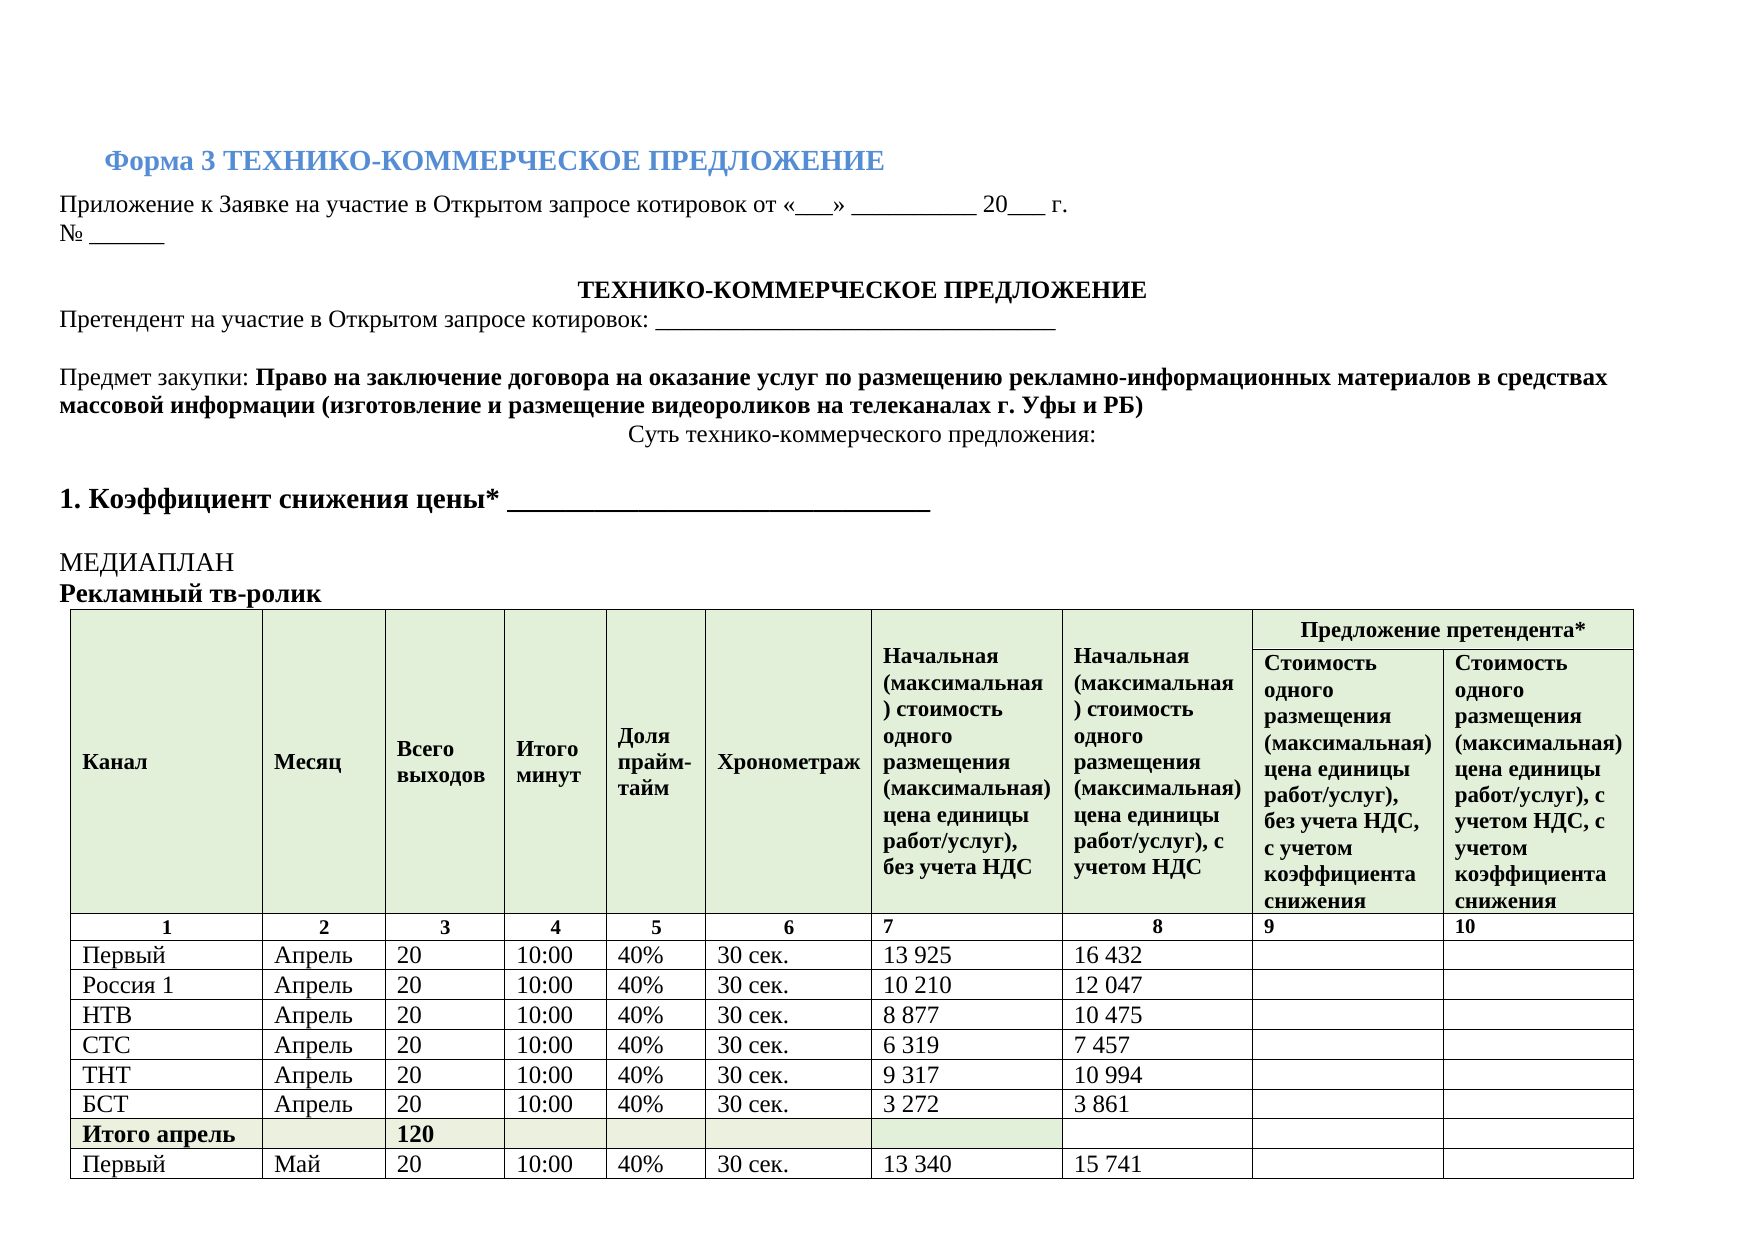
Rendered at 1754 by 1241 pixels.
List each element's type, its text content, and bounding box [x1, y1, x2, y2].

table_cell [1444, 1000, 1633, 1029]
subtitle Форма 3 ТЕХНИКО-КОММЕРЧЕСКОЕ ПРЕДЛОЖЕНИЕ [104, 143, 1665, 177]
table_header Начальная (максимальная) стоимость одного размещения (максимальная) цена единицы работ/услуг), с учетом НДС [1063, 610, 1252, 913]
table_cell [1444, 1060, 1633, 1088]
table_cell [1253, 1000, 1443, 1029]
table_cell СТС [71, 1030, 262, 1059]
table_cell 30 сек. [706, 970, 871, 999]
table_header Канал [71, 610, 262, 913]
table_cell 13 340 [872, 1149, 1062, 1178]
table_cell [1253, 1119, 1443, 1148]
table_cell 10 475 [1063, 1000, 1252, 1029]
table_cell 20 [386, 1149, 504, 1178]
table_cell 7 [872, 914, 1062, 939]
text Рекламный тв-ролик [59, 577, 1665, 608]
table_cell 10:00 [505, 970, 606, 999]
table_cell 10 [1444, 914, 1633, 939]
text Суть технико-коммерческого предложения: [59, 419, 1665, 448]
table_cell 40% [607, 1000, 705, 1029]
table_cell 20 [386, 941, 504, 969]
table_cell [1444, 1030, 1633, 1059]
table_header Хронометраж [706, 610, 871, 913]
table_cell 10:00 [505, 1000, 606, 1029]
table_cell Стоимость одного размещения (максимальная) цена единицы работ/услуг), без учета НДС, с учетом коэффициента снижения [1253, 650, 1443, 913]
table_cell 20 [386, 1090, 504, 1118]
table_cell 6 [706, 914, 871, 939]
table_cell [1253, 1060, 1443, 1088]
table_cell 9 [1253, 914, 1443, 939]
table_cell 10:00 [505, 1149, 606, 1178]
table_cell 4 [505, 914, 606, 939]
table_cell 12 047 [1063, 970, 1252, 999]
table_cell Апрель [263, 1000, 385, 1029]
text № ______ [59, 218, 1665, 247]
table_cell 20 [386, 970, 504, 999]
table_cell [1253, 941, 1443, 969]
table_cell 30 сек. [706, 941, 871, 969]
table_cell 40% [607, 941, 705, 969]
table_cell 20 [386, 1000, 504, 1029]
table_cell Апрель [263, 1030, 385, 1059]
table_header Начальная (максимальная) стоимость одного размещения (максимальная) цена единицы работ/услуг), без учета НДС [872, 610, 1062, 913]
table_cell 40% [607, 1060, 705, 1088]
table_cell НТВ [71, 1000, 262, 1029]
text 1. Коэффициент снижения цены* _____________________________ [59, 481, 1665, 515]
table_cell [1444, 970, 1633, 999]
table_cell 10:00 [505, 1030, 606, 1059]
table_cell Россия 1 [71, 970, 262, 999]
table_cell 10:00 [505, 1060, 606, 1088]
table_cell Апрель [263, 1090, 385, 1118]
table_cell [1444, 941, 1633, 969]
table_cell ТНТ [71, 1060, 262, 1088]
table_cell 5 [607, 914, 705, 939]
table_cell [1253, 1149, 1443, 1178]
table_cell 30 сек. [706, 1000, 871, 1029]
table_cell 8 [1063, 914, 1252, 939]
text Предмет закупки: Право на заключение договора на оказание услуг по размещению рекламно-информационных материалов в средствах массовой информации (изготовление и размещение видеороликов на телеканалах г. Уфы и РБ) [59, 362, 1665, 419]
table_cell Первый [71, 941, 262, 969]
table_cell 20 [386, 1030, 504, 1059]
table_cell 40% [607, 1149, 705, 1178]
text ТЕХНИКО-КОММЕРЧЕСКОЕ ПРЕДЛОЖЕНИЕ [59, 275, 1665, 304]
table_header Итого минут [505, 610, 606, 913]
table_cell Стоимость одного размещения (максимальная) цена единицы работ/услуг), с учетом НДС, с учетом коэффициента снижения [1444, 650, 1633, 913]
table_cell 20 [386, 1060, 504, 1088]
table_cell 2 [263, 914, 385, 939]
table_cell 9 317 [872, 1060, 1062, 1088]
table_cell БСТ [71, 1090, 262, 1118]
table_cell 30 сек. [706, 1060, 871, 1088]
table_header Всего выходов [386, 610, 504, 913]
table_cell [1253, 1090, 1443, 1118]
table_cell [1063, 1119, 1252, 1148]
text Претендент на участие в Открытом запросе котировок: ________________________________ [59, 304, 1665, 333]
table_cell 10:00 [505, 941, 606, 969]
table_header Предложение претендента* [1253, 610, 1633, 648]
table_cell 3 272 [872, 1090, 1062, 1118]
table_cell 15 741 [1063, 1149, 1252, 1178]
table_cell Первый [71, 1149, 262, 1178]
table_cell 10:00 [505, 1090, 606, 1118]
table_cell Апрель [263, 941, 385, 969]
table_cell [263, 1119, 385, 1148]
table_cell 3 861 [1063, 1090, 1252, 1118]
table_cell [1444, 1090, 1633, 1118]
table_cell 16 432 [1063, 941, 1252, 969]
table_cell [1253, 970, 1443, 999]
table_header Месяц [263, 610, 385, 913]
text Приложение к Заявке на участие в Открытом запросе котировок от «___» __________ 20___ г. [59, 189, 1665, 218]
table_cell Апрель [263, 1060, 385, 1088]
table_cell [505, 1119, 606, 1148]
table_cell 120 [386, 1119, 504, 1148]
table_cell [607, 1119, 705, 1148]
table_cell 40% [607, 1030, 705, 1059]
table_cell [1444, 1119, 1633, 1148]
table_header Доля прайм-тайм [607, 610, 705, 913]
table_cell Апрель [263, 970, 385, 999]
table_cell 1 [71, 914, 262, 939]
table_cell 10 210 [872, 970, 1062, 999]
table_cell [706, 1119, 871, 1148]
table_cell 30 сек. [706, 1030, 871, 1059]
table_cell 8 877 [872, 1000, 1062, 1029]
table_cell 40% [607, 970, 705, 999]
table_cell 40% [607, 1090, 705, 1118]
text МЕДИАПЛАН [59, 546, 1665, 577]
table_cell 10 994 [1063, 1060, 1252, 1088]
table_cell 3 [386, 914, 504, 939]
table_cell 6 319 [872, 1030, 1062, 1059]
table_cell [1444, 1149, 1633, 1178]
table_cell 7 457 [1063, 1030, 1252, 1059]
table_cell [872, 1119, 1062, 1148]
table_cell 30 сек. [706, 1149, 871, 1178]
table_cell 13 925 [872, 941, 1062, 969]
table_cell 30 сек. [706, 1090, 871, 1118]
table_cell Итого апрель [71, 1119, 262, 1148]
table_cell [1253, 1030, 1443, 1059]
table_cell Май [263, 1149, 385, 1178]
